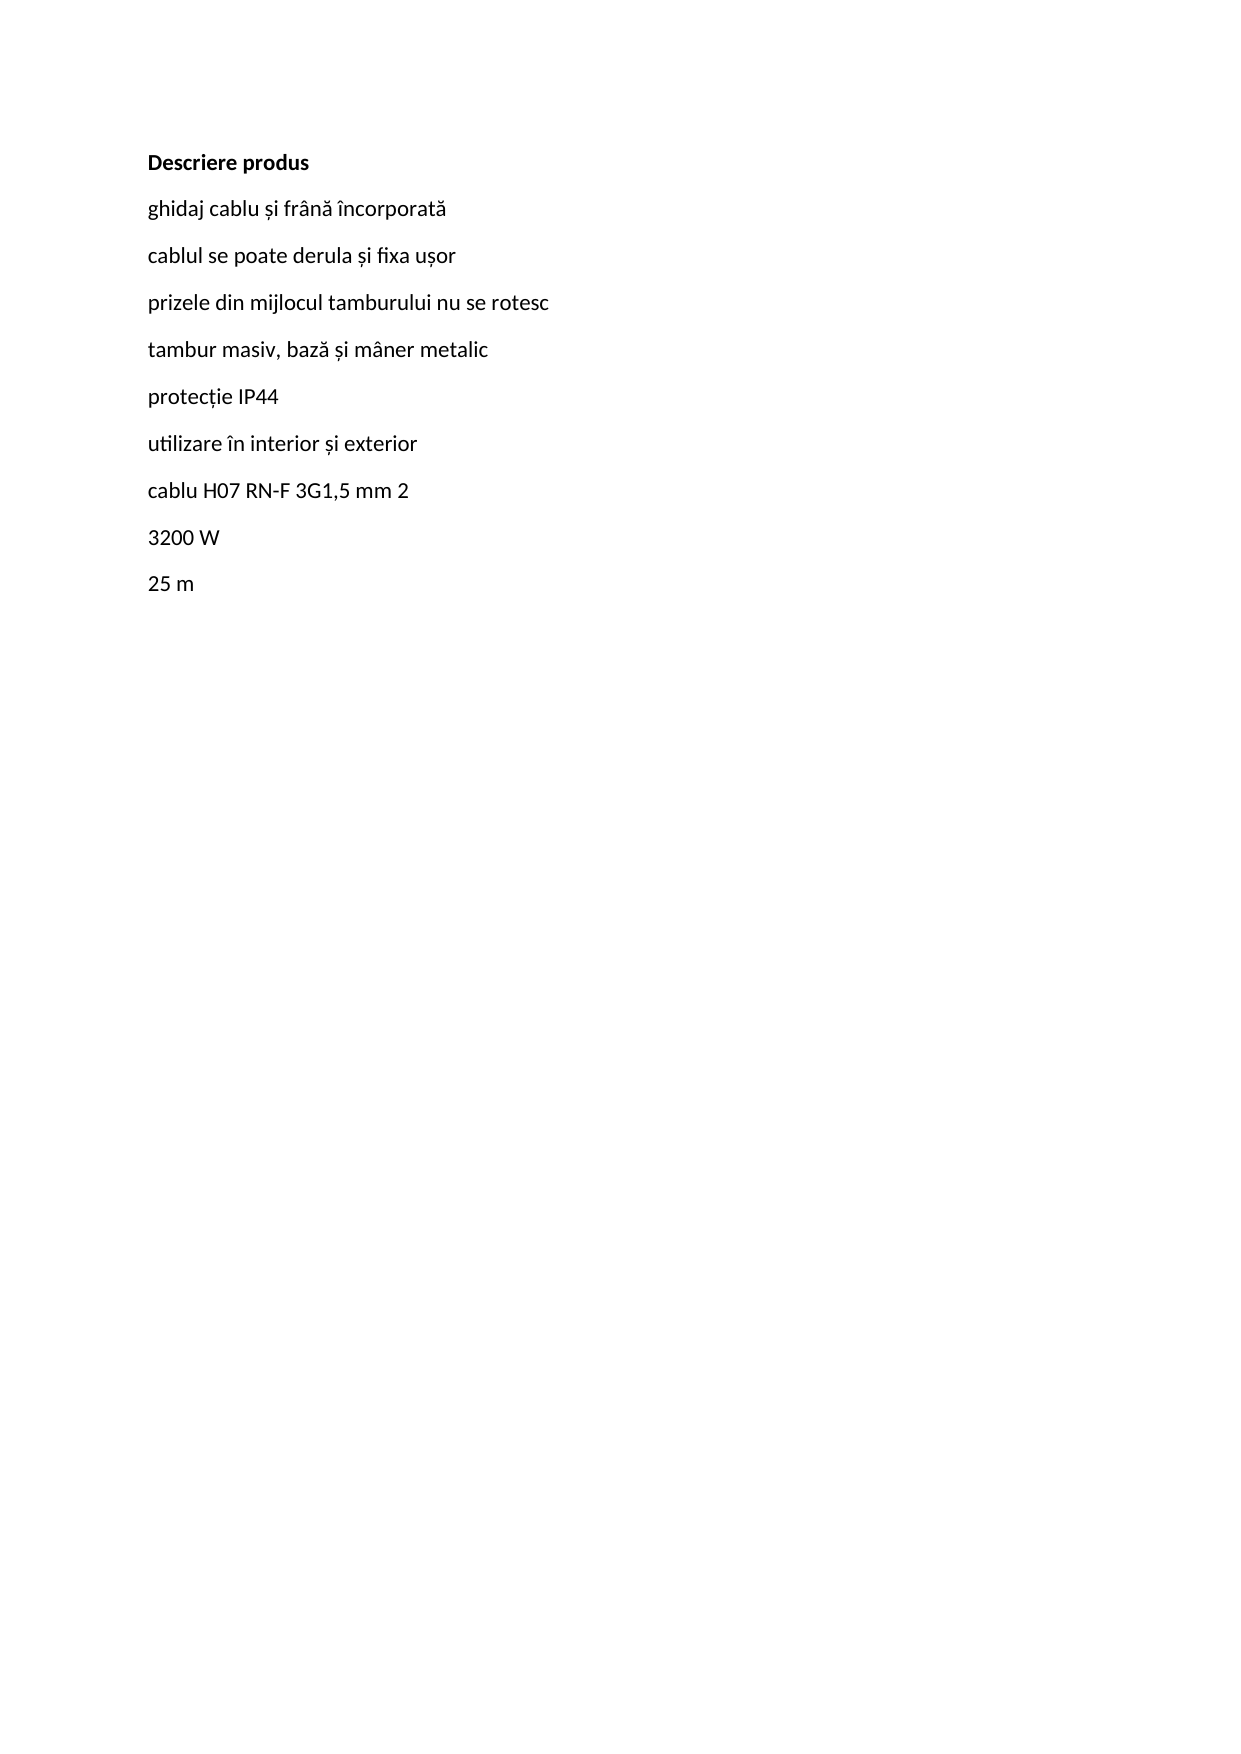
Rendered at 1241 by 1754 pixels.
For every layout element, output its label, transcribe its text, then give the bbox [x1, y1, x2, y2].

text cablul se poate derula și fixa ușor [148, 241, 1093, 269]
text ghidaj cablu și frână încorporată [148, 194, 1093, 222]
text Descriere produs [148, 148, 1093, 176]
text utilizare în interior și exterior [148, 429, 1093, 457]
text prizele din mijlocul tamburului nu se rotesc [148, 288, 1093, 316]
text cablu H07 RN-F 3G1,5 mm 2 [148, 476, 1093, 504]
text protecție IP44 [148, 382, 1093, 410]
text 25 m [148, 569, 1093, 597]
text 3200 W [148, 523, 1093, 551]
text tambur masiv, bază și mâner metalic [148, 335, 1093, 363]
